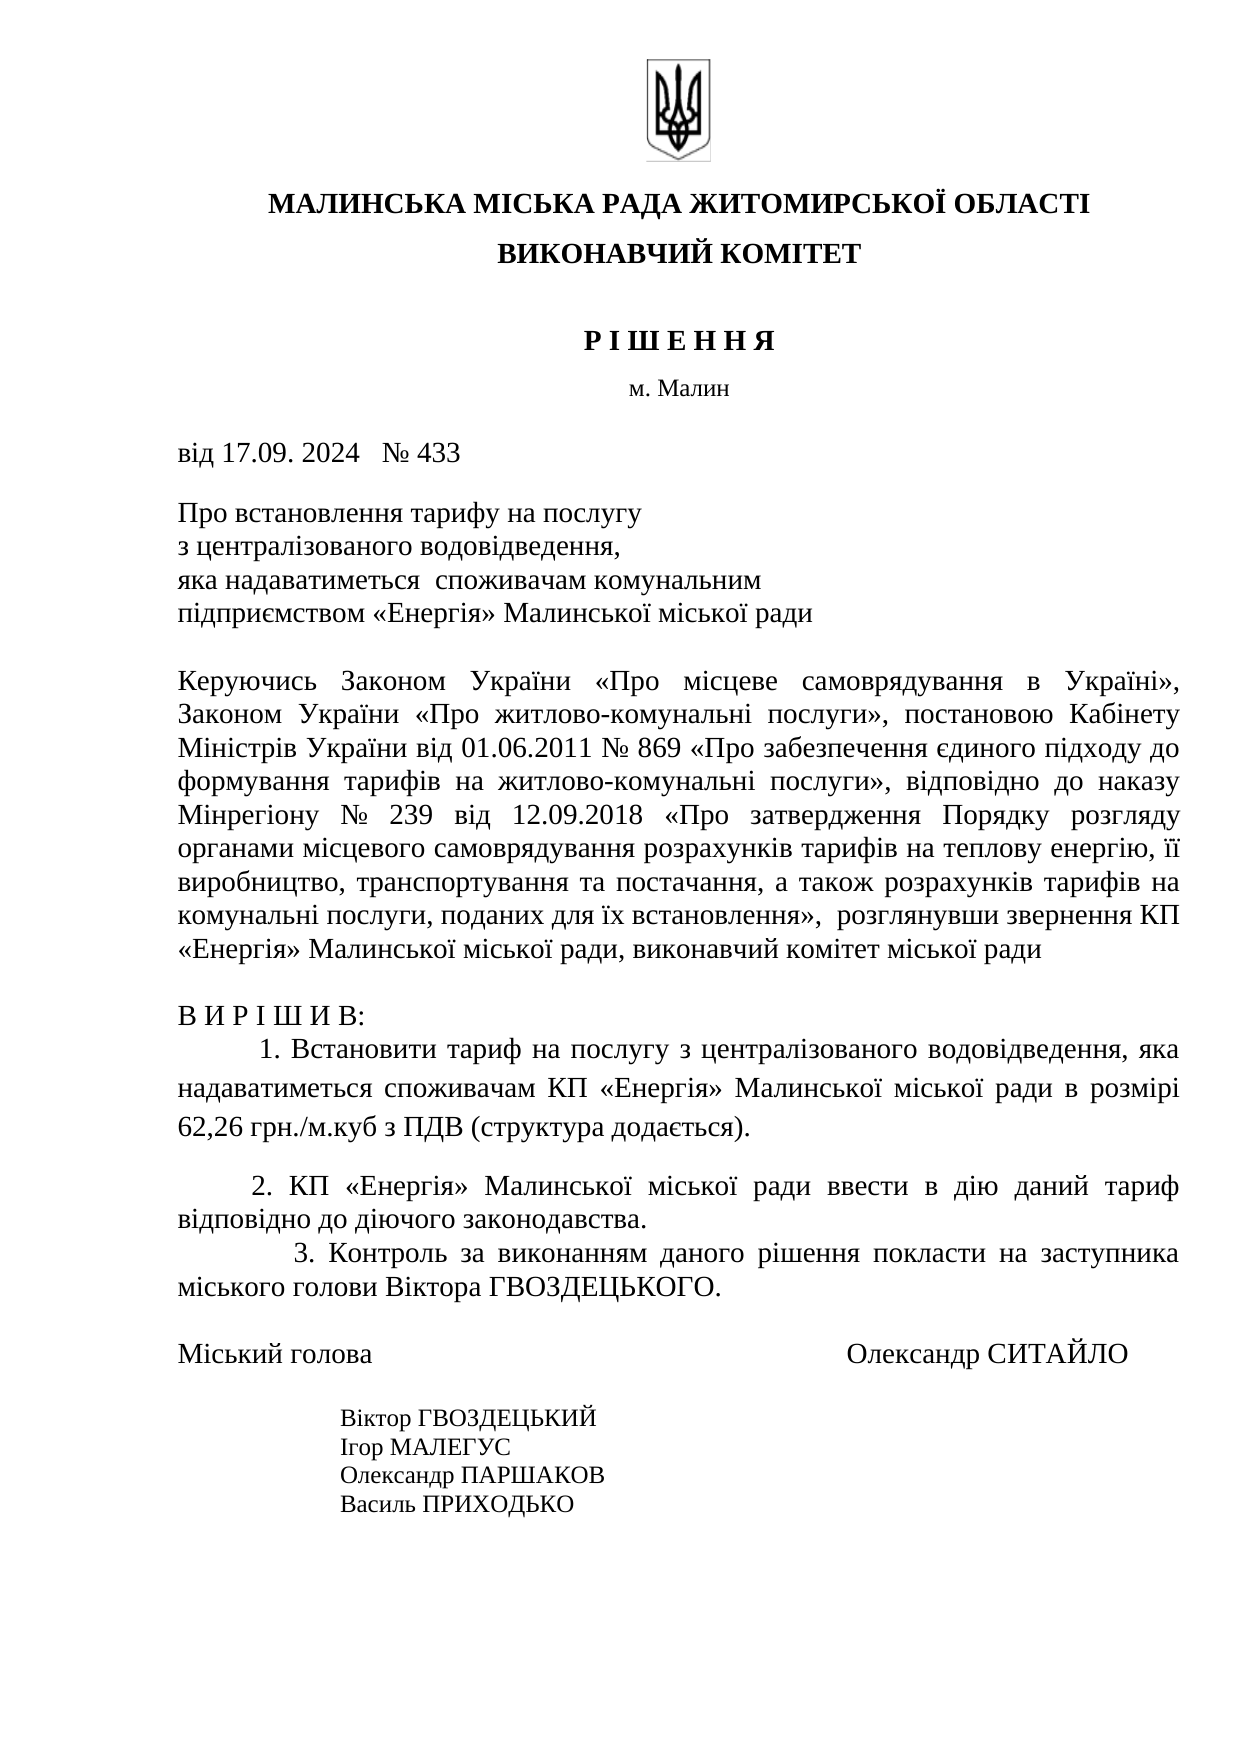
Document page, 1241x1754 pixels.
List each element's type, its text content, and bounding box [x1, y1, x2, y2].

text Про встановлення тарифу на послугу [177, 495, 1181, 528]
text 2. КП «Енергія» Малинської міської ради ввести в дію даний тариф відповідно до діючого законодавства. [177, 1168, 1181, 1235]
picture [646, 59, 712, 163]
text Керуючись Законом України «Про місцеве самоврядування в Україні», Законом України «Про житлово-комунальні послуги», постановою Кабінету Міністрів України від 01.06.2011 № 869 «Про забезпечення єдиного підходу до формування тарифів на житлово-комунальні послуги», відповідно до наказу Мінрегіону № 239 від 12.09.2018 «Про затвердження Порядку розгляду органами місцевого самоврядування розрахунків тарифів на теплову енергію, її виробництво, транспортування та постачання, а також розрахунків тарифів на комунальні послуги, поданих для їх встановлення», розглянувши звернення КП «Енергія» Малинської міської ради, виконавчий комітет міської ради [177, 663, 1181, 964]
text підприємством «Енергія» Малинської міської ради [177, 596, 1181, 629]
text яка надаватиметься споживачам комунальним [177, 562, 1181, 596]
text МАЛИНСЬКА МІСЬКА РАДА ЖИТОМИРСЬКОЇ ОБЛАСТІ [177, 186, 1181, 220]
text м. Малин [177, 373, 1181, 402]
text 3. Контроль за виконанням даного рішення покласти на заступника міського голови Віктора ГВОЗДЕЦЬКОГО. [177, 1235, 1181, 1302]
text ВИКОНАВЧИЙ КОМІТЕТ [177, 237, 1181, 270]
text В И Р І Ш И В: [177, 998, 1181, 1032]
text Р І Ш Е Н Н Я [177, 323, 1181, 356]
text Міський голова Олександр СИТАЙЛО [177, 1336, 1181, 1369]
text з централізованого водовідведення, [177, 528, 1181, 562]
text Ігор МАЛЕГУС [177, 1432, 1181, 1460]
text 1. Встановити тариф на послугу з централізованого водовідведення, яка надаватиметься споживачам КП «Енергія» Малинської міської ради в розмірі 62,26 грн./м.куб з ПДВ (структура додається). [177, 1032, 1181, 1142]
text від 17.09. 2024 № 433 [177, 436, 1181, 469]
text Василь ПРИХОДЬКО [177, 1489, 1181, 1518]
text Віктор ГВОЗДЕЦЬКИЙ [177, 1403, 1181, 1432]
text Олександр ПАРШАКОВ [177, 1460, 1181, 1489]
